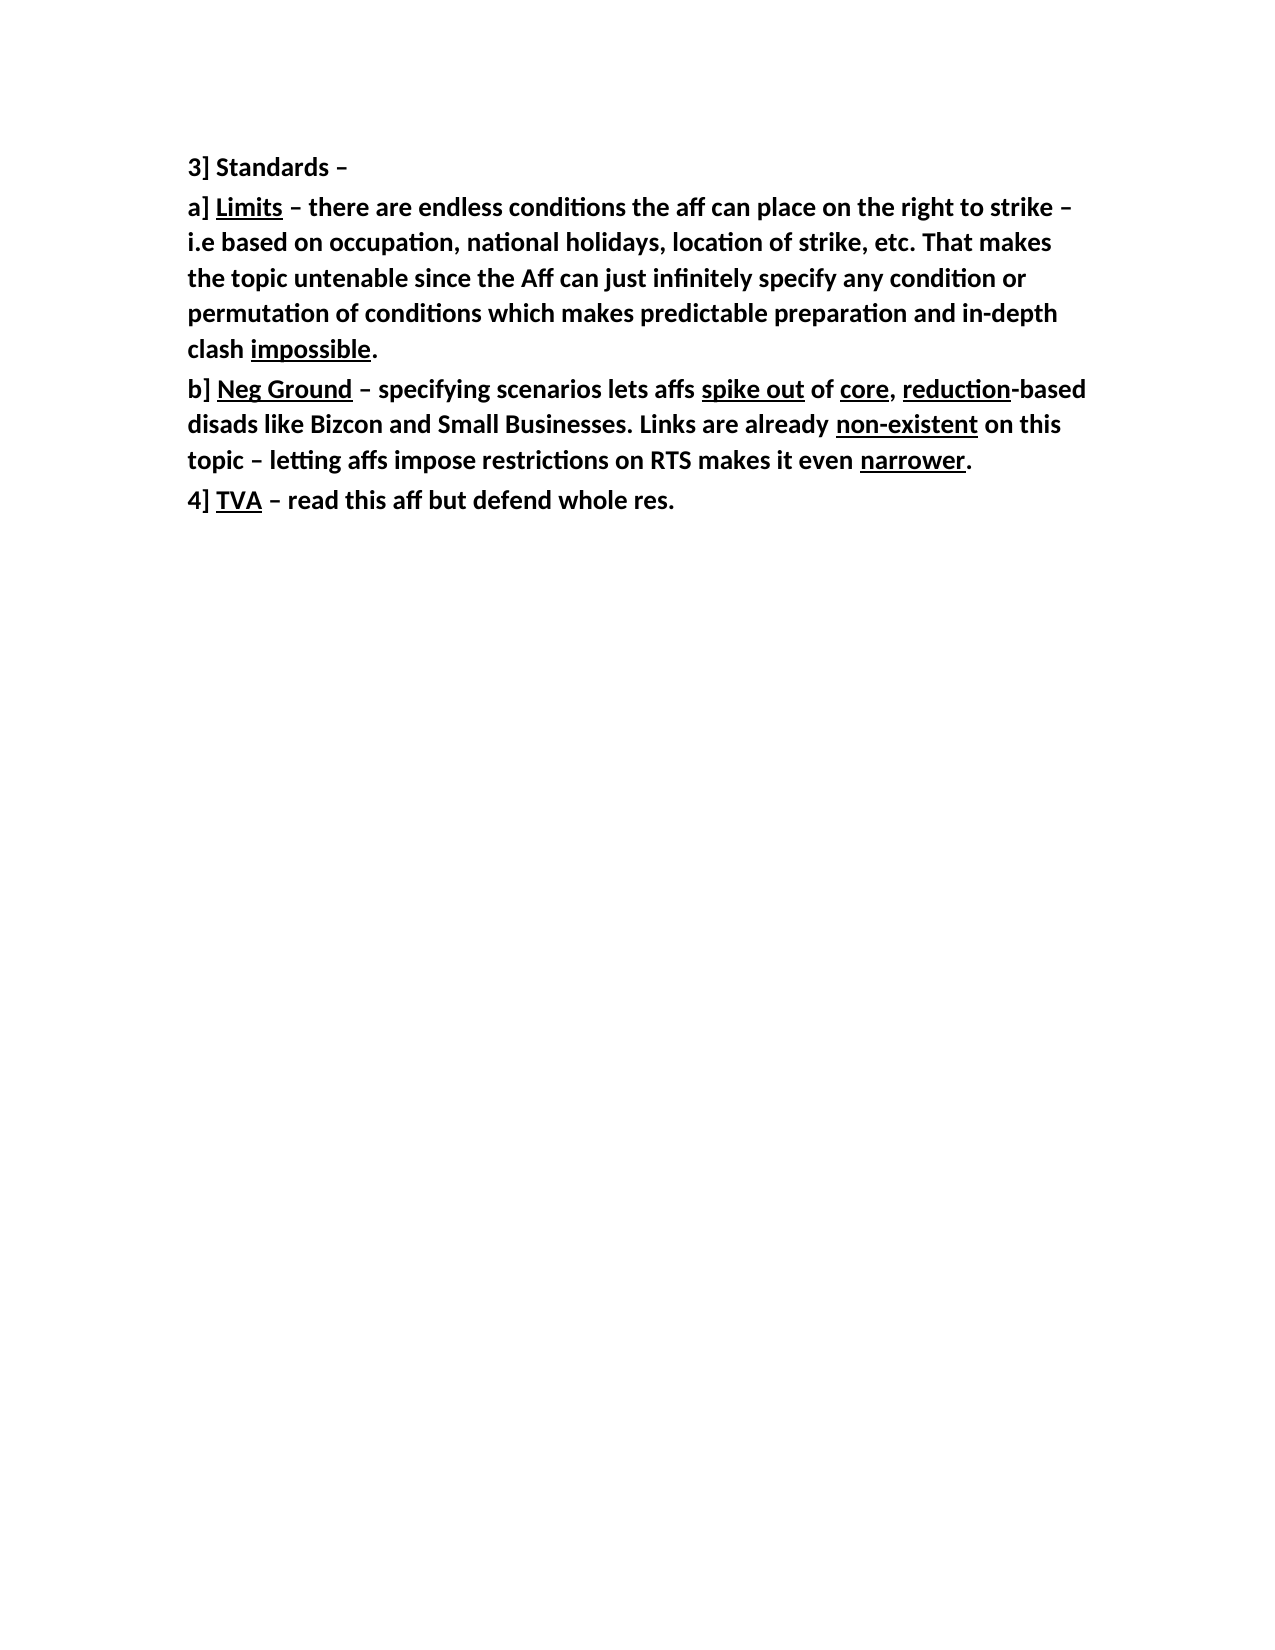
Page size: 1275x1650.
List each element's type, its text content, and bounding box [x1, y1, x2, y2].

subtitle b] Neg Ground – specifying scenarios lets affs spike out of core, reduction-based disads like Bizcon and Small Businesses. Links are already non-existent on this topic – letting affs impose restrictions on RTS makes it even narrower. [187, 372, 1087, 476]
subtitle a] Limits – there are endless conditions the aff can place on the right to strike – i.e based on occupation, national holidays, location of strike, etc. That makes the topic untenable since the Aff can just infinitely specify any condition or permutation of conditions which makes predictable preparation and in-depth clash impossible. [187, 190, 1087, 365]
subtitle 4] TVA – read this aff but defend whole res. [187, 483, 1087, 516]
subtitle 3] Standards – [187, 150, 1087, 183]
